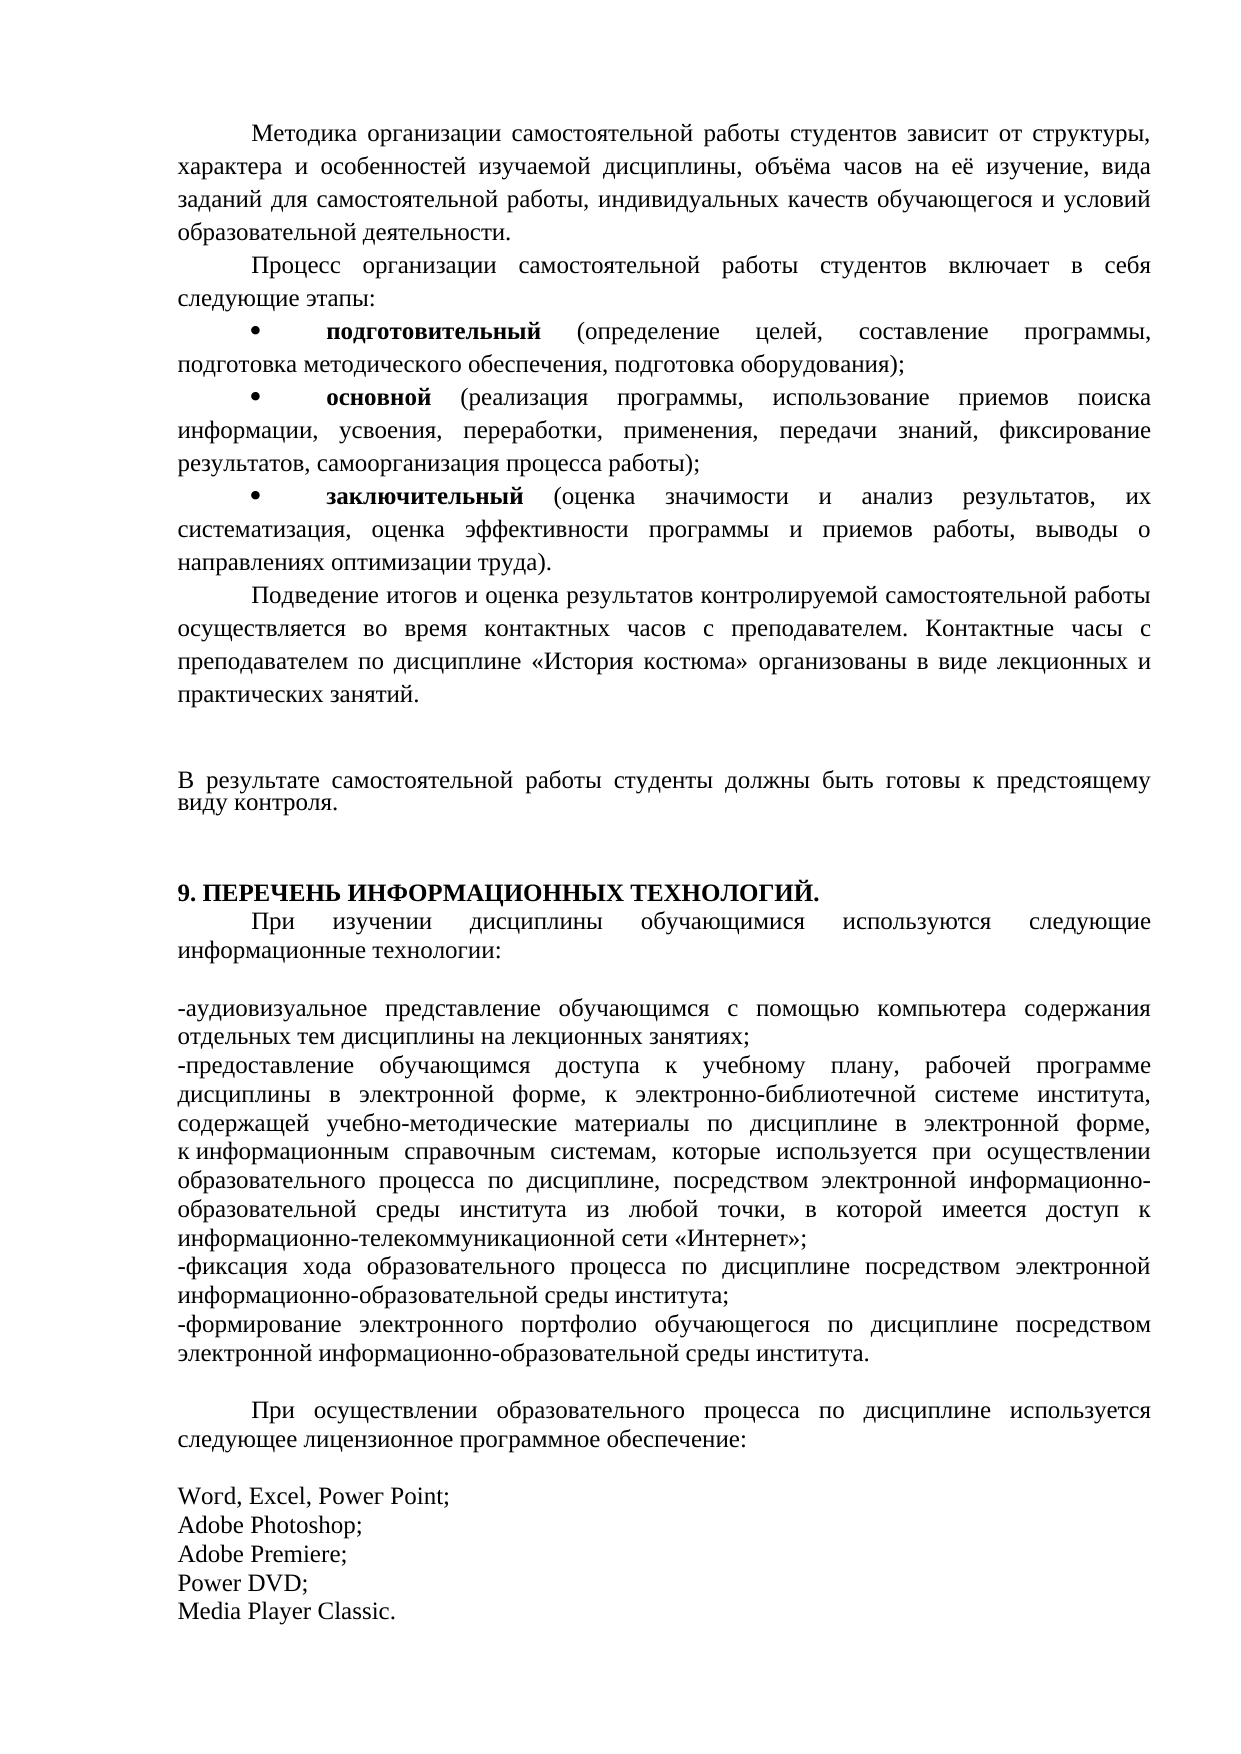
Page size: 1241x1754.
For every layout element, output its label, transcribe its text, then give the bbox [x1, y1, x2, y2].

text -формирование электронного портфолио обучающегося по дисциплине посредством электронной информационно-образовательной среды института. [177, 1309, 1152, 1366]
text Media Player Classic. [177, 1596, 1152, 1625]
text Power DVD; [177, 1568, 1152, 1596]
text В результате самостоятельной работы студенты должны быть готовы к предстоящему виду контроля. [177, 770, 1152, 816]
text -предоставление обучающимся доступа к учебному плану, рабочей программе дисциплины в электронной форме, к электронно-библиотечной системе института, содержащей учебно-методические материалы по дисциплине в электронной форме, к информационным справочным системам, которые используется при осуществлении образовательного процесса по дисциплине, посредством электронной информационно-образовательной среды института из любой точки, в которой имеется доступ к информационно-телекоммуникационной сети «Интернет»; [177, 1050, 1152, 1251]
text Процесс организации самостоятельной работы студентов включает в себя следующие этапы: [177, 250, 1152, 312]
list подготовительный (определение целей, составление программы, подготовка методического обеспечения, подготовка оборудования); [177, 316, 1152, 378]
text Adobe Photoshop; [177, 1510, 1152, 1539]
text При осуществлении образовательного процесса по дисциплине используется следующее лицензионное программное обеспечение: [177, 1395, 1152, 1453]
text -аудиовизуальное представление обучающимся с помощью компьютера содержания отдельных тем дисциплины на лекционных занятиях; [177, 993, 1152, 1050]
text Wогd, Ехсеl, Powег Роint; [177, 1481, 1152, 1510]
text 9. ПЕРЕЧЕНЬ ИНФОРМАЦИОННЫХ ТЕХНОЛОГИЙ. [177, 878, 1152, 906]
text -фиксация хода образовательного процесса по дисциплине посредством электронной информационно-образовательной среды института; [177, 1251, 1152, 1309]
text Методика организации самостоятельной работы студентов зависит от структуры, характера и особенностей изучаемой дисциплины, объёма часов на её изучение, вида заданий для самостоятельной работы, индивидуальных качеств обучающегося и условий образовательной деятельности. [177, 118, 1152, 246]
text Подведение итогов и оценка результатов контролируемой самостоятельной работы осуществляется во время контактных часов с преподавателем. Контактные часы с преподавателем по дисциплине «История костюма» организованы в виде лекционных и практических занятий. [177, 580, 1152, 708]
text При изучении дисциплины обучающимися используются следующие информационные технологии: [177, 906, 1152, 964]
list заключительный (оценка значимости и анализ результатов, их систематизация, оценка эффективности программы и приемов работы, выводы о направлениях оптимизации труда). [177, 481, 1152, 576]
text Adobe Premiere; [177, 1539, 1152, 1568]
list основной (реализация программы, использование приемов поиска информации, усвоения, переработки, применения, передачи знаний, фиксирование результатов, самоорганизация процесса работы); [177, 382, 1152, 477]
